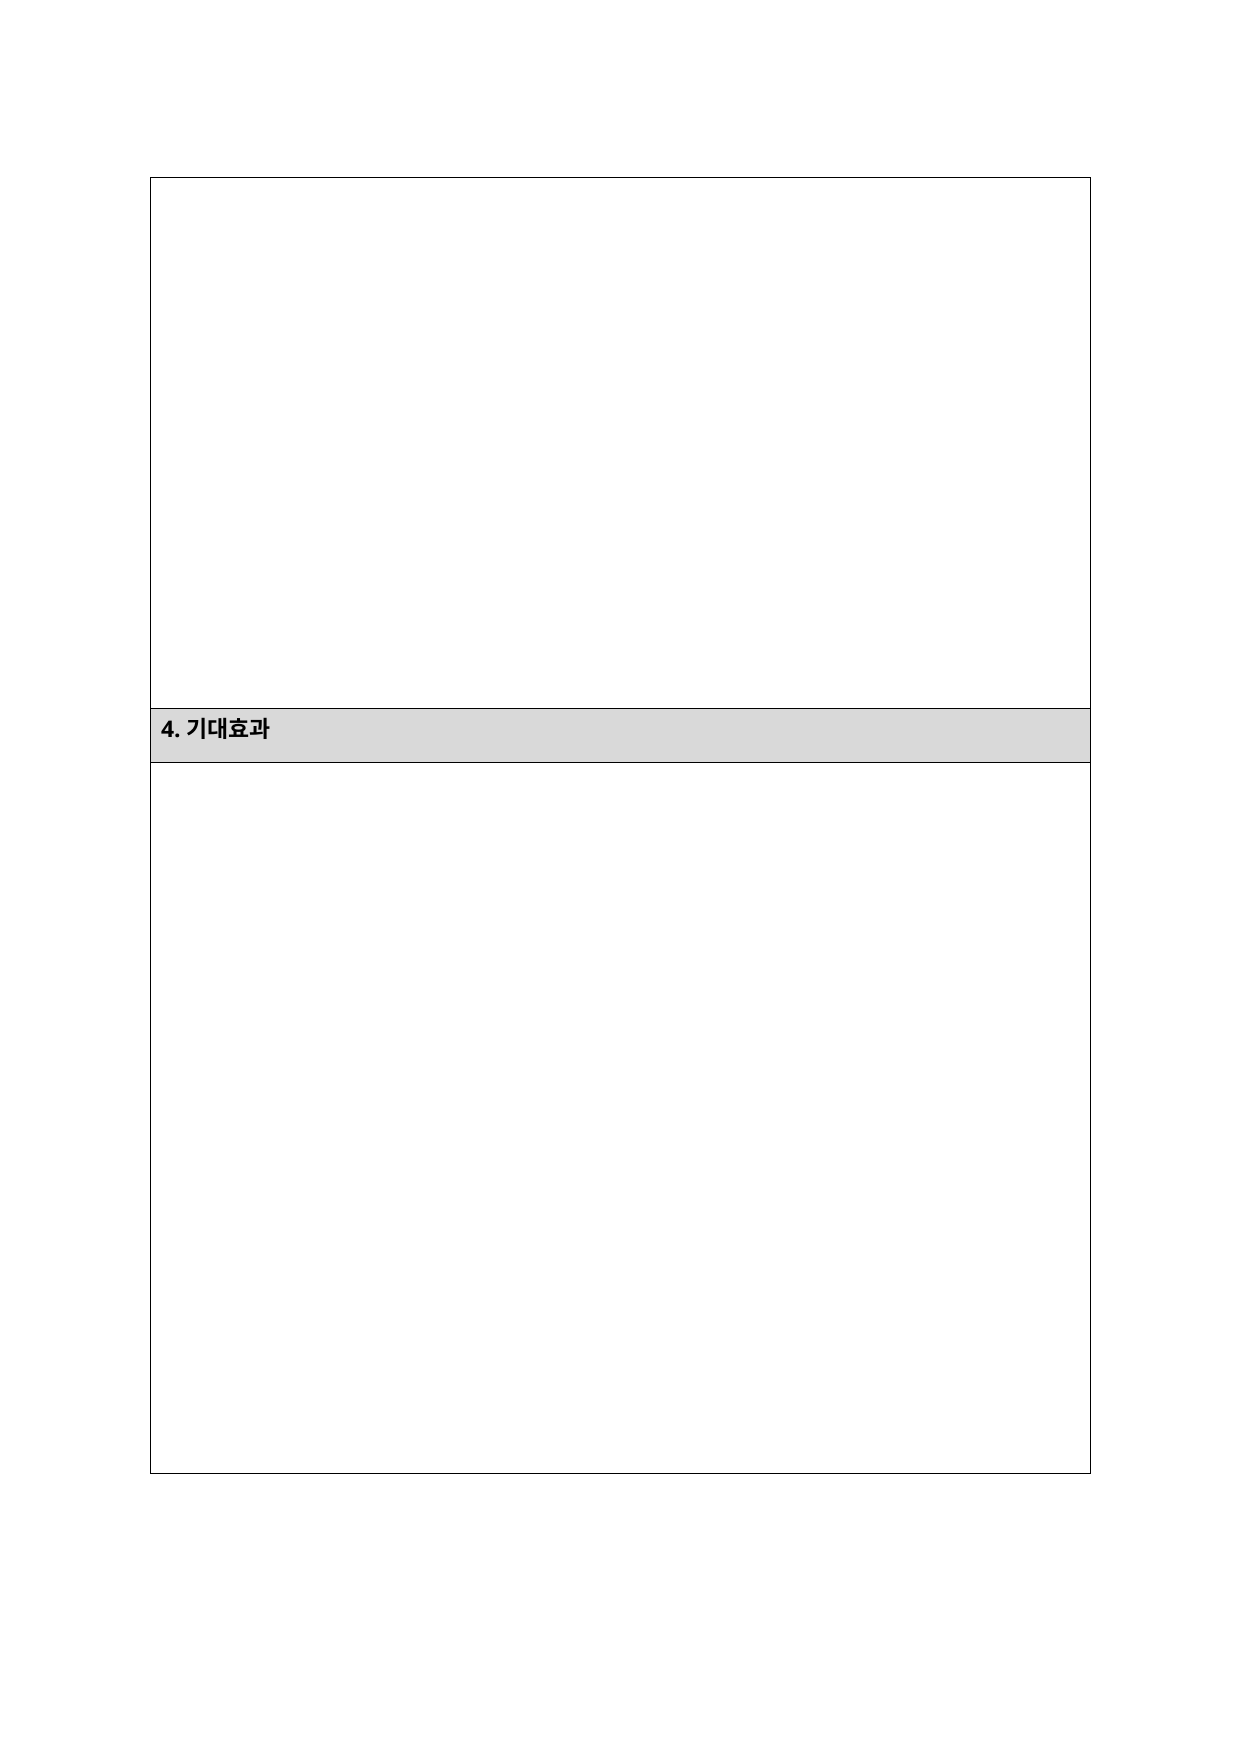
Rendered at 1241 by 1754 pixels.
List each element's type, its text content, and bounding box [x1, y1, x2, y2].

table_cell [151, 763, 1090, 1473]
table_cell 4. 기대효과 [151, 709, 1090, 762]
table_cell [151, 178, 1090, 708]
